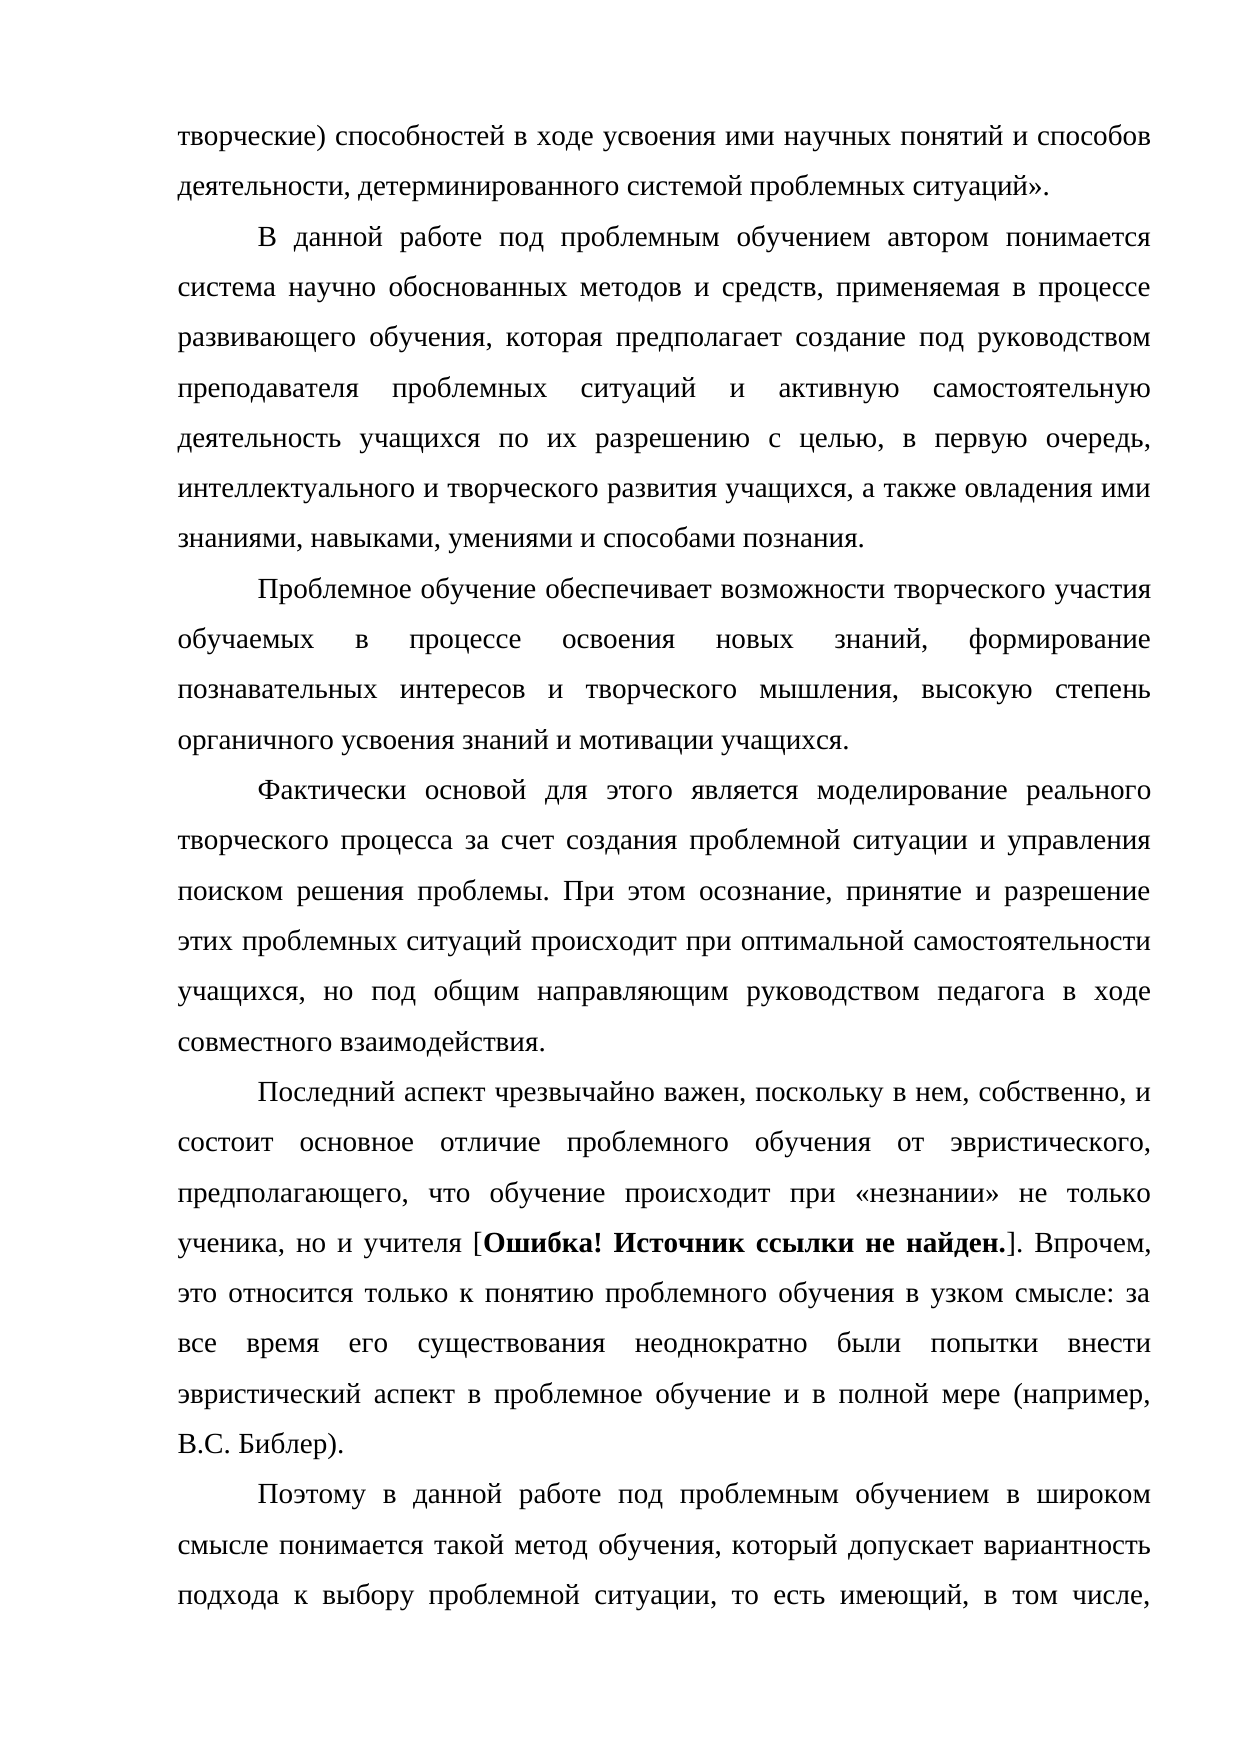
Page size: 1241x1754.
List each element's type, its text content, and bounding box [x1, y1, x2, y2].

text В данной работе под проблемным обучением автором понимается система научно обоснованных методов и средств, применяемая в процессе развивающего обучения, которая предполагает создание под руководством преподавателя проблемных ситуаций и активную самостоятельную деятельность учащихся по их разрешению с целью, в первую очередь, интеллектуального и творческого развития учащихся, а также овладения ими знаниями, навыками, умениями и способами познания. [177, 219, 1152, 554]
text Последний аспект чрезвычайно важен, поскольку в нем, собственно, и состоит основное отличие проблемного обучения от эвристического, предполагающего, что обучение происходит при «незнании» не только ученика, но и учителя [Ошибка! Источник ссылки не найден.]. Впрочем, это относится только к понятию проблемного обучения в узком смысле: за все время его существования неоднократно были попытки внести эвристический аспект в проблемное обучение и в полной мере (например, В.С. Библер). [177, 1074, 1152, 1460]
text Фактически основой для этого является моделирование реального творческого процесса за счет создания проблемной ситуации и управления поиском решения проблемы. При этом осознание, принятие и разрешение этих проблемных ситуаций происходит при оптимальной самостоятельности учащихся, но под общим направляющим руководством педагога в ходе совместного взаимодействия. [177, 772, 1152, 1057]
text Проблемное обучение обеспечивает возможности творческого участия обучаемых в процессе освоения новых знаний, формирование познавательных интересов и творческого мышления, высокую степень органичного усвоения знаний и мотивации учащихся. [177, 571, 1152, 755]
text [177, 118, 1152, 202]
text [177, 1477, 1152, 1611]
